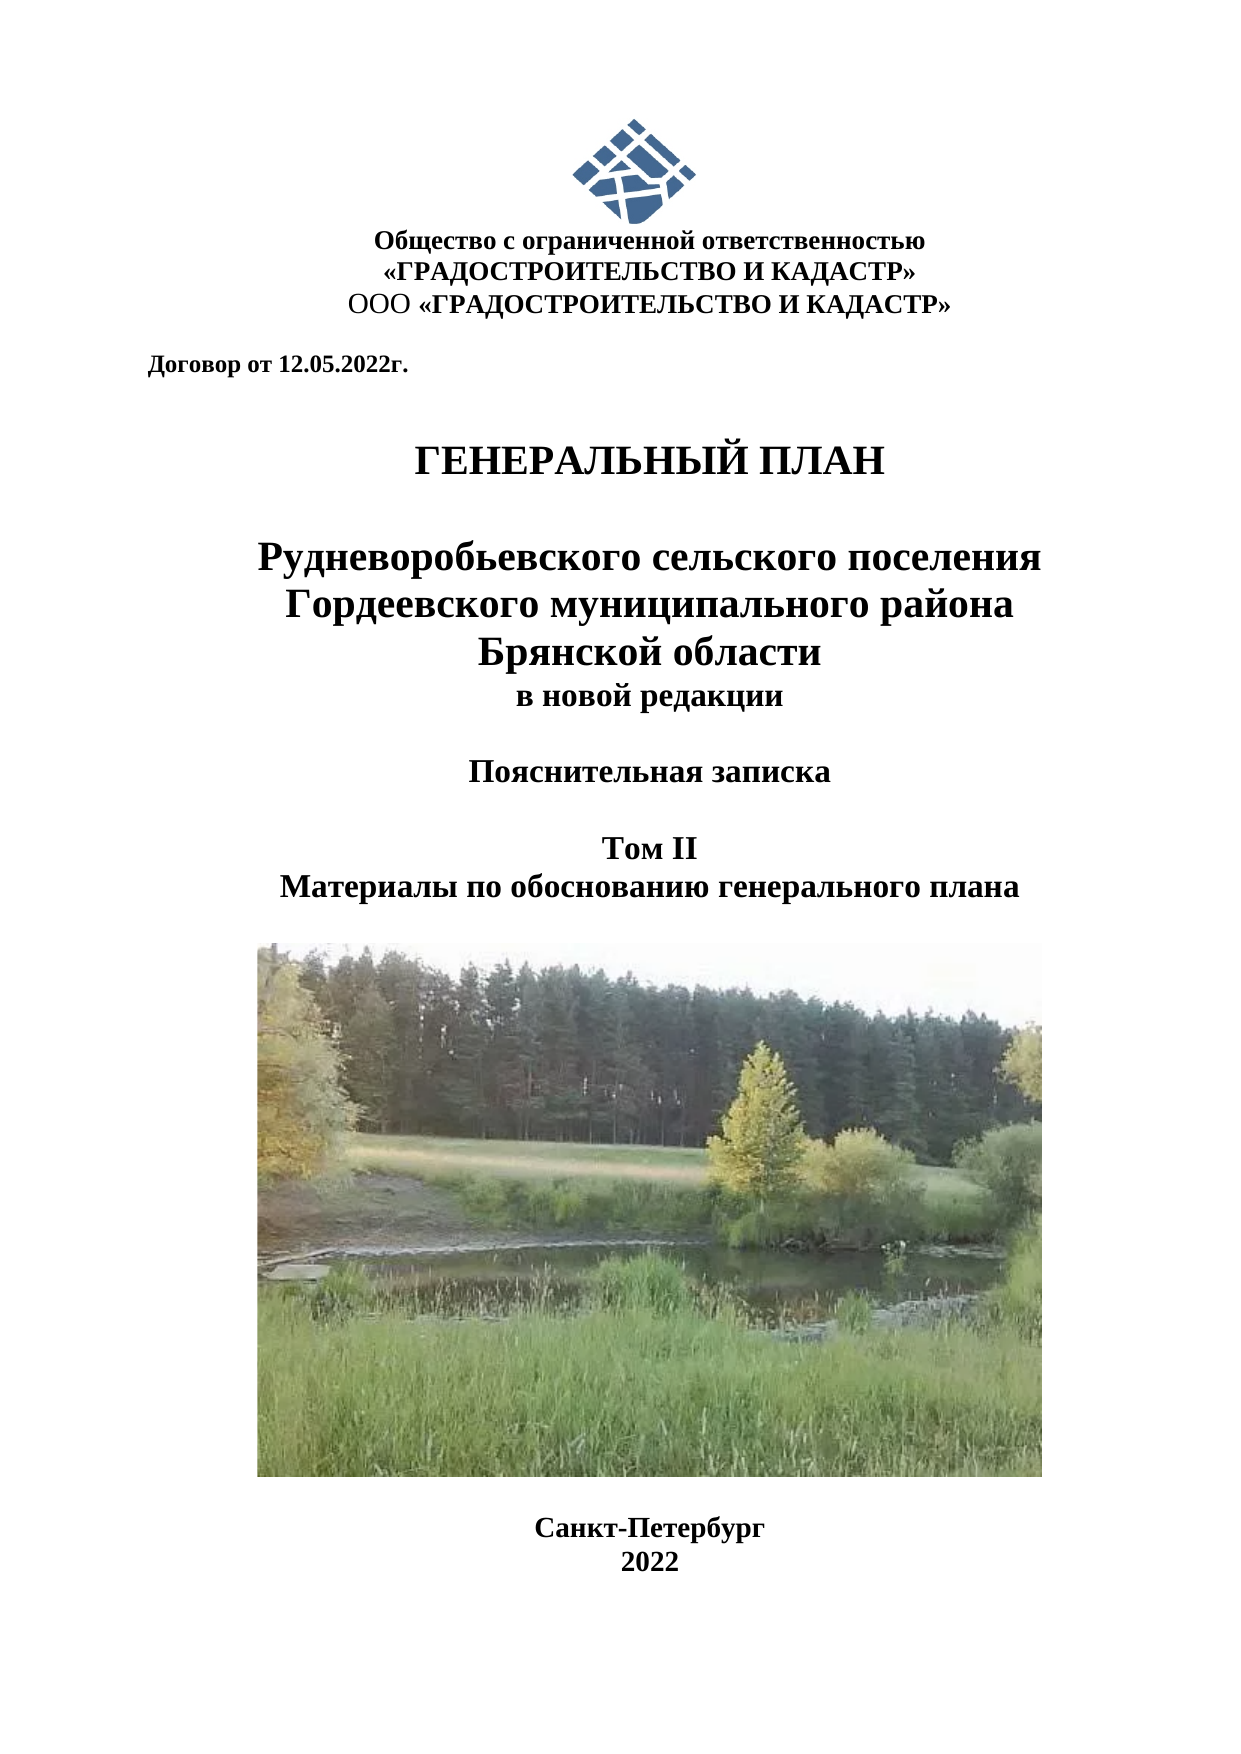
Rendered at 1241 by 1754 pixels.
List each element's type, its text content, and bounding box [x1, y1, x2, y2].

text Брянской области [148, 627, 1152, 675]
text в новой редакции [148, 675, 1152, 713]
text Общество с ограниченной ответственностью [148, 224, 1152, 256]
text ООО «ГРАДОСТРОИТЕЛЬСТВО И КАДАСТР» [148, 287, 1152, 320]
text «ГРАДОСТРОИТЕЛЬСТВО И КАДАСТР» [148, 256, 1152, 287]
picture [572, 118, 698, 225]
text Пояснительная записка [148, 751, 1152, 790]
text 2022 [148, 1544, 1152, 1577]
picture [257, 943, 1042, 1477]
text ГЕНЕРАЛЬНЫЙ ПЛАН [148, 435, 1152, 483]
text Гордеевского муниципального района [148, 579, 1152, 627]
text Санкт-Петербург [148, 1510, 1152, 1544]
text Рудневоробьевского сельского поселения [148, 531, 1152, 579]
text Том II [148, 828, 1152, 866]
text Договор от 12.05.2022г. [148, 349, 1152, 378]
text Материалы по обоснованию генерального плана [148, 866, 1152, 905]
